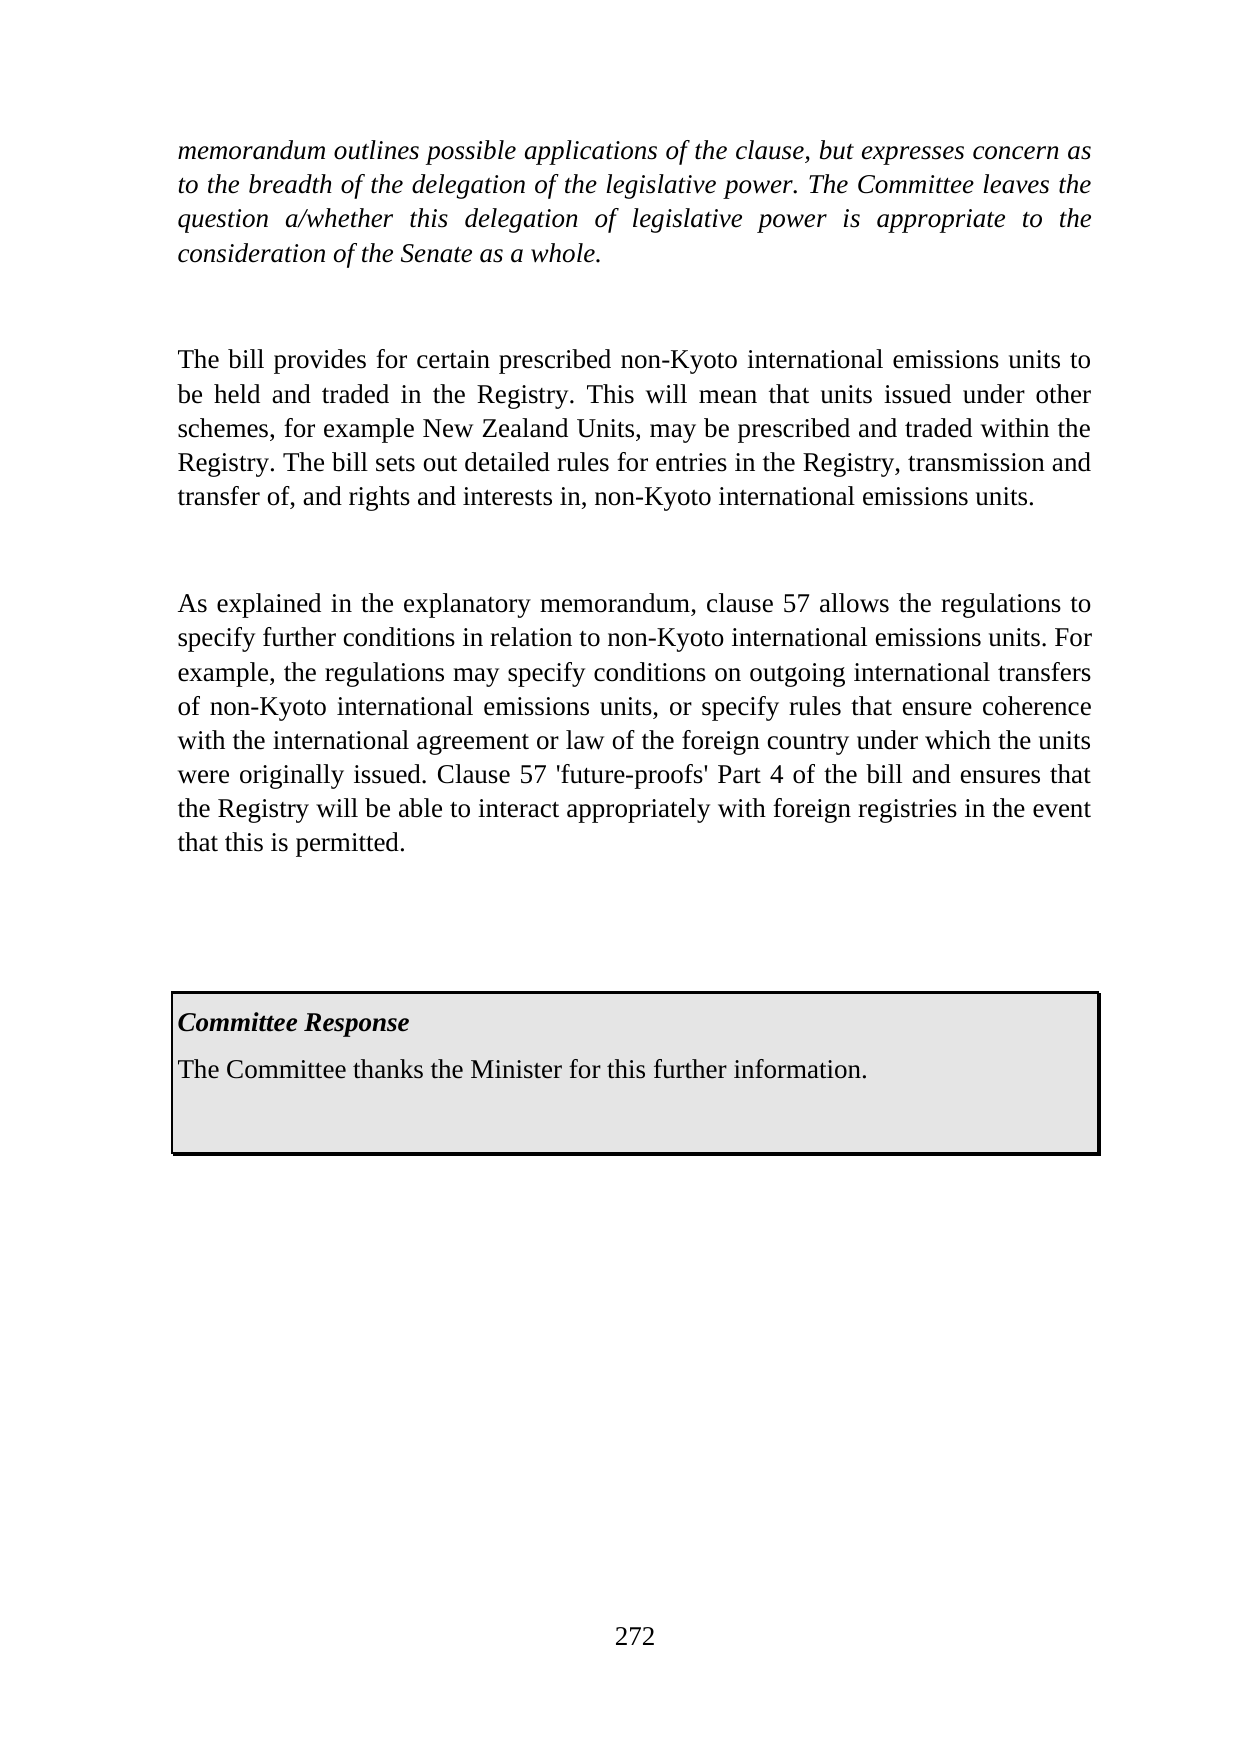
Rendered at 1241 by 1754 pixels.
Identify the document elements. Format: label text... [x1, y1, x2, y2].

text Committee Response [173, 994, 1097, 1037]
text As explained in the explanatory memorandum, clause 57 allows the regulations to specify further conditions in relation to non-Kyoto international emissions units. For example, the regulations may specify conditions on outgoing international transfers of non-Kyoto international emissions units, or specify rules that ensure coherence with the international agreement or law of the foreign country under which the units were originally issued. Clause 57 'future-proofs' Part 4 of the bill and ensures that the Registry will be able to interact appropriately with foreign registries in the event that this is permitted. [177, 587, 1092, 858]
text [177, 134, 1092, 268]
text The bill provides for certain prescribed non-Kyoto international emissions units to be held and traded in the Registry. This will mean that units issued under other schemes, for example New Zealand Units, may be prescribed and traded within the Registry. The bill sets out detailed rules for entries in the Registry, transmission and transfer of, and rights and interests in, non-Kyoto international emissions units. [177, 344, 1092, 511]
text The Committee thanks the Minister for this further information. [173, 1038, 1097, 1084]
